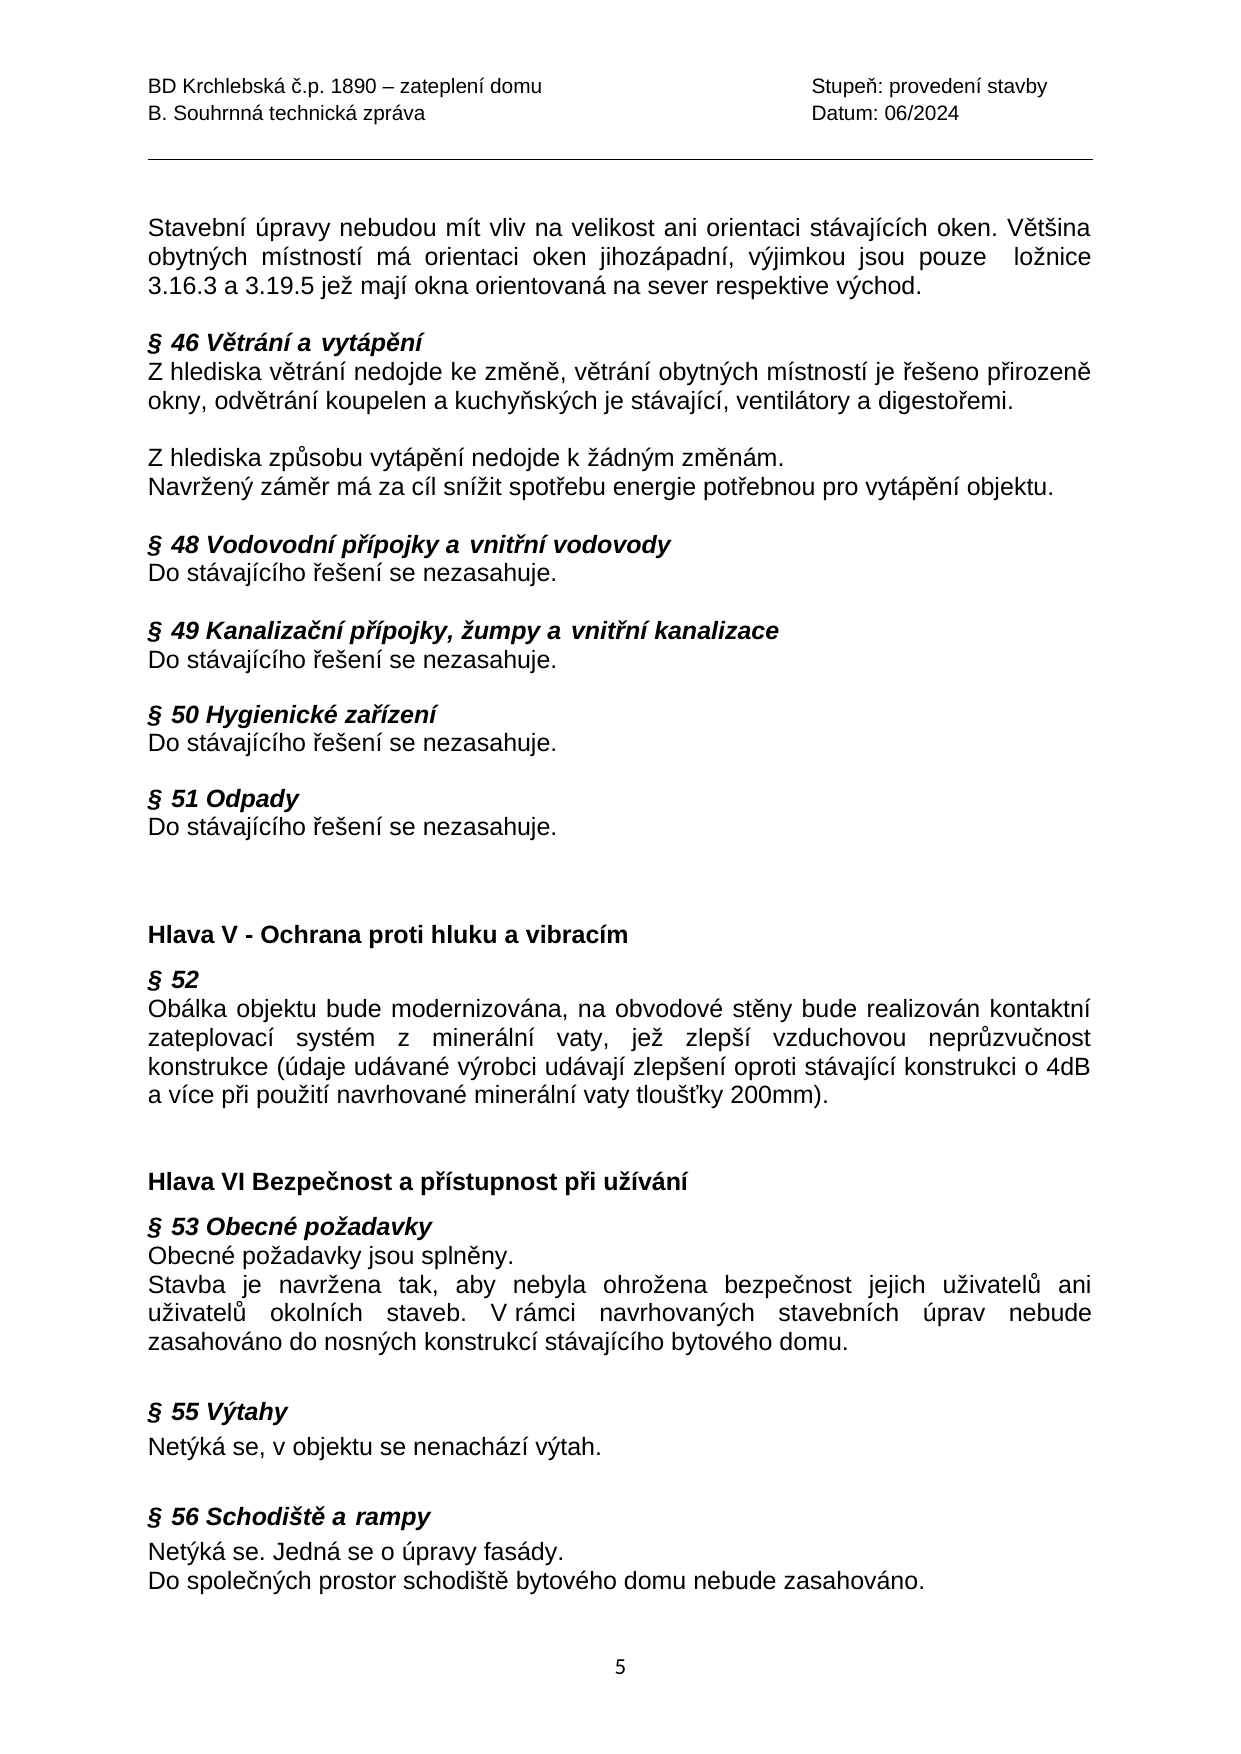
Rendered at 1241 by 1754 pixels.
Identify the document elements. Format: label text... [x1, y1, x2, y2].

text § 55 Výtahy [148, 1397, 1093, 1426]
text Netýká se. Jedná se o úpravy fasády. [148, 1537, 1093, 1566]
text Netýká se, v objektu se nenachází výtah. [148, 1432, 1093, 1461]
text Do stávajícího řešení se nezasahuje. [148, 728, 1093, 757]
text Do společných prostor schodiště bytového domu nebude zasahováno. [148, 1566, 1093, 1595]
text § 56 Schodiště a rampy [148, 1502, 1093, 1531]
text Hlava V - Ochrana proti hluku a vibracím [148, 920, 1093, 949]
text § 50 Hygienické zařízení [148, 700, 1093, 728]
text Do stávajícího řešení se nezasahuje. [148, 644, 1093, 673]
text Stavba je navržena tak, aby nebyla ohrožena bezpečnost jejich uživatelů ani uživatelů okolních staveb. V rámci navrhovaných stavebních úprav nebude zasahováno do nosných konstrukcí stávajícího bytového domu. [148, 1270, 1093, 1356]
text Do stávajícího řešení se nezasahuje. [148, 812, 1093, 841]
text Z hlediska větrání nedojde ke změně, větrání obytných místností je řešeno přirozeně okny, odvětrání koupelen a kuchyňských je stávající, ventilátory a digestořemi. [148, 357, 1093, 414]
text Hlava VI Bezpečnost a přístupnost při užívání [148, 1167, 1093, 1196]
text Stavební úpravy nebudou mít vliv na velikost ani orientaci stávajících oken. Většina obytných místností má orientaci oken jihozápadní, výjimkou jsou pouze ložnice 3.16.3 a 3.19.5 jež mají okna orientovaná na sever respektive východ. [148, 213, 1093, 299]
text § 52 [148, 966, 1093, 994]
text Z hlediska způsobu vytápění nedojde k žádným změnám. [148, 443, 1093, 472]
text § 51 Odpady [148, 783, 1093, 812]
text § 48 Vodovodní přípojky a vnitřní vodovody [148, 529, 1093, 558]
text Do stávajícího řešení se nezasahuje. [148, 558, 1093, 587]
text § 49 Kanalizační přípojky, žumpy a vnitřní kanalizace [148, 616, 1093, 644]
text § 46 Větrání a vytápění [148, 328, 1093, 357]
text Navržený záměr má za cíl snížit spotřebu energie potřebnou pro vytápění objektu. [148, 472, 1093, 501]
text Obálka objektu bude modernizována, na obvodové stěny bude realizován kontaktní zateplovací systém z minerální vaty, jež zlepší vzduchovou neprůzvučnost konstrukce (údaje udávané výrobci udávají zlepšení oproti stávající konstrukci o 4dB a více při použití navrhované minerální vaty tloušťky 200mm). [148, 994, 1093, 1109]
text § 53 Obecné požadavky [148, 1212, 1093, 1241]
text Obecné požadavky jsou splněny. [148, 1241, 1093, 1270]
